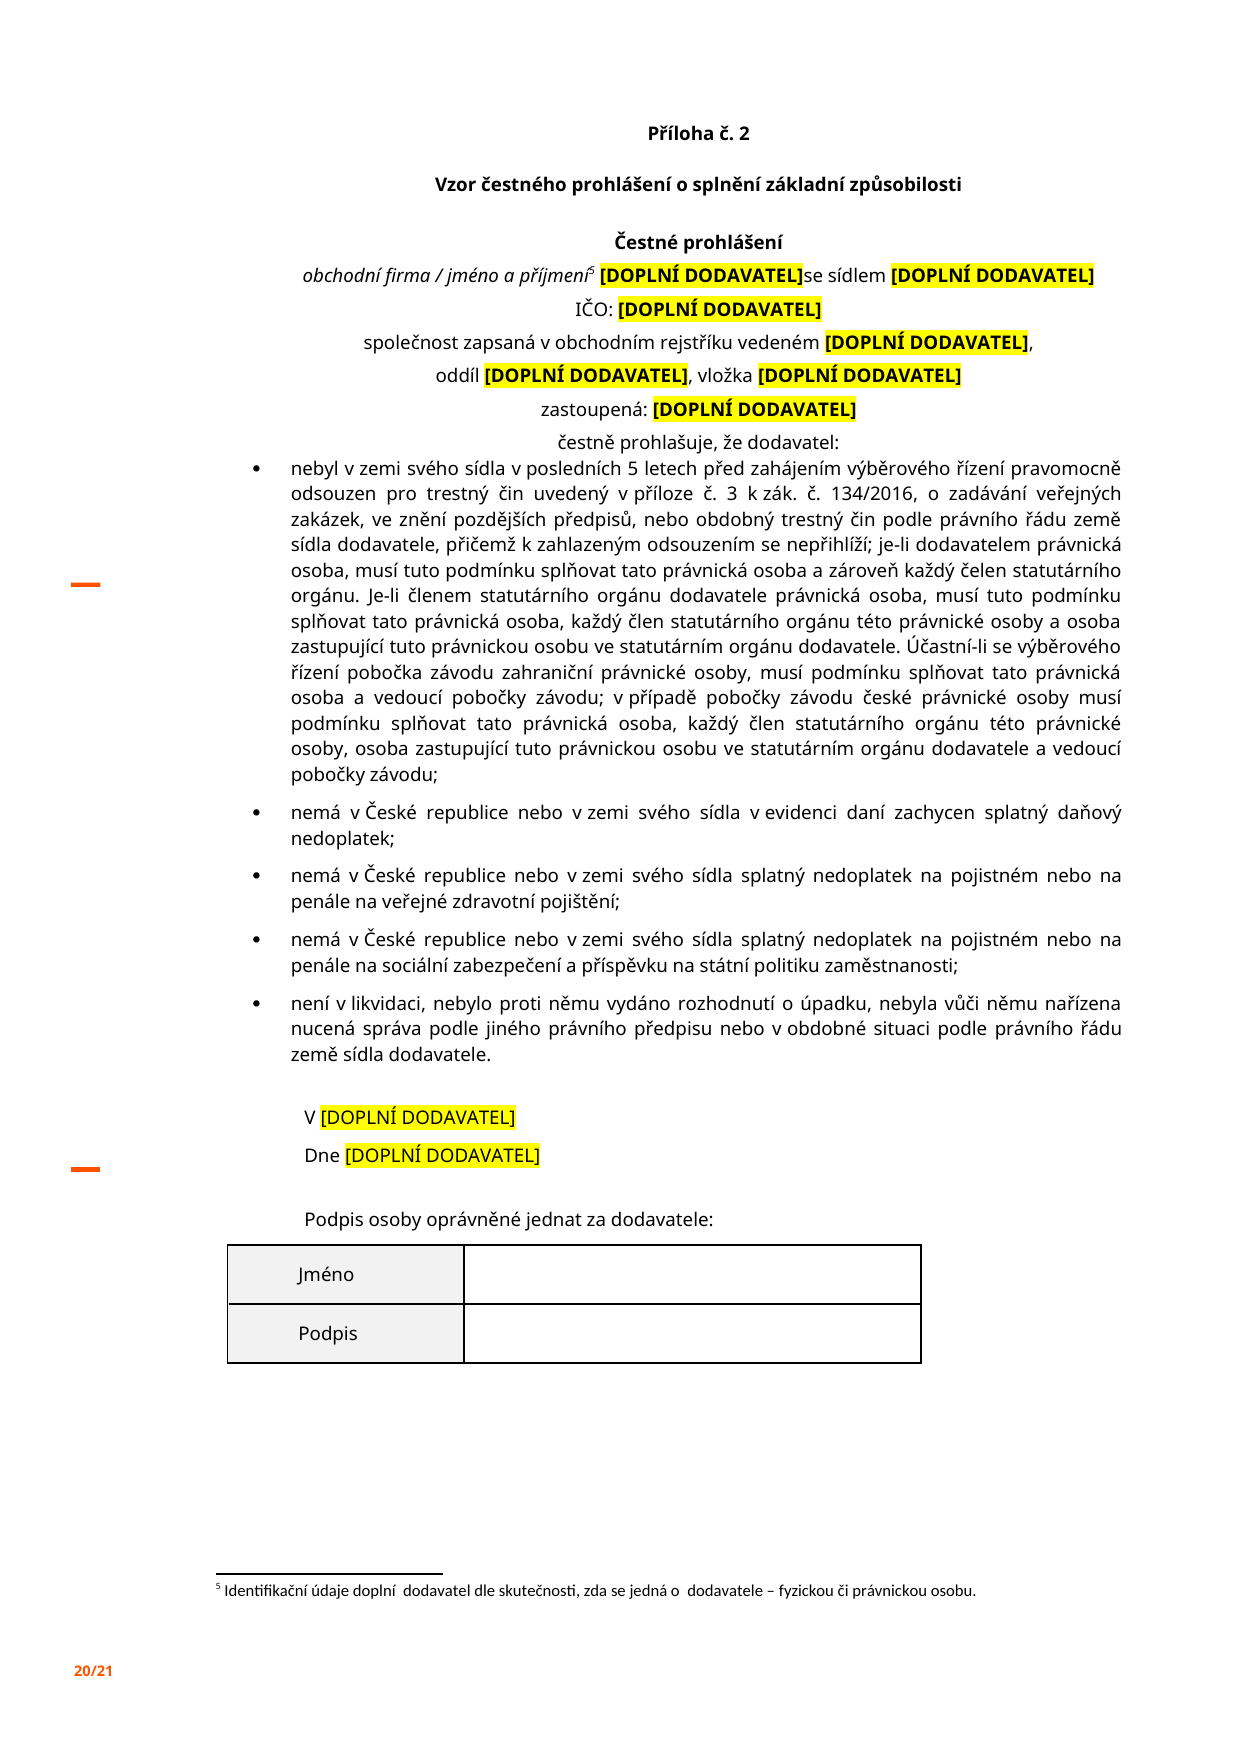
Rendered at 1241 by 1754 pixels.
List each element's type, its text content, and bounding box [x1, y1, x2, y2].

text Příloha č. 2 [216, 121, 1122, 146]
table_cell Podpis [228, 1304, 463, 1362]
text obchodní firma / jméno a příjmení [DOPLNÍ DODAVATEL]se sídlem [DOPLNÍ DODAVATEL] [216, 255, 1122, 288]
list nemá v České republice nebo v zemi svého sídla v evidenci daní zachycen splatný daňový nedoplatek; [253, 799, 1122, 850]
text V [DOPLNÍ DODAVATEL] [245, 1104, 1122, 1130]
text Čestné prohlášení [216, 222, 1122, 255]
text zastoupená: [DOPLNÍ DODAVATEL] [216, 388, 1122, 422]
text oddíl [DOPLNÍ DODAVATEL], vložka [DOPLNÍ DODAVATEL] [216, 355, 1122, 388]
list nebyl v zemi svého sídla v posledních 5 letech před zahájením výběrového řízení pravomocně odsouzen pro trestný čin uvedený v příloze č. 3 k zák. č. 134/2016, o zadávání veřejných zakázek, ve znění pozdějších předpisů, nebo obdobný trestný čin podle právního řádu země sídla dodavatele, přičemž k zahlazeným odsouzením se nepřihlíží; je-li dodavatelem právnická osoba, musí tuto podmínku splňovat tato právnická osoba a zároveň každý čelen statutárního orgánu. Je-li členem statutárního orgánu dodavatele právnická osoba, musí tuto podmínku splňovat tato právnická osoba, každý člen statutárního orgánu této právnické osoby a osoba zastupující tuto právnickou osobu ve statutárním orgánu dodavatele. Účastní-li se výběrového řízení pobočka závodu zahraniční právnické osoby, musí podmínku splňovat tato právnická osoba a vedoucí pobočky závodu; v případě pobočky závodu české právnické osoby musí podmínku splňovat tato právnická osoba, každý člen statutárního orgánu této právnické osoby, osoba zastupující tuto právnickou osobu ve statutárním orgánu dodavatele a vedoucí pobočky závodu; [253, 455, 1122, 787]
text IČO: [DOPLNÍ DODAVATEL] [216, 288, 1122, 322]
list nemá v České republice nebo v zemi svého sídla splatný nedoplatek na pojistném nebo na penále na sociální zabezpečení a příspěvku na státní politiku zaměstnanosti; [253, 926, 1122, 977]
text čestně prohlašuje, že dodavatel: [216, 422, 1122, 455]
list nemá v České republice nebo v zemi svého sídla splatný nedoplatek na pojistném nebo na penále na veřejné zdravotní pojištění; [253, 863, 1122, 914]
table_header Jméno [228, 1246, 463, 1303]
table_header [465, 1246, 920, 1303]
table_cell [465, 1305, 920, 1362]
list není v likvidaci, nebylo proti němu vydáno rozhodnutí o úpadku, nebyla vůči němu nařízena nucená správa podle jiného právního předpisu nebo v obdobné situaci podle právního řádu země sídla dodavatele. [253, 990, 1122, 1066]
text společnost zapsaná v obchodním rejstříku vedeném [DOPLNÍ DODAVATEL], [216, 322, 1122, 355]
text Dne [DOPLNÍ DODAVATEL] [245, 1142, 1122, 1168]
text Vzor čestného prohlášení o splnění základní způsobilosti [216, 171, 1122, 197]
text Podpis osoby oprávněné jednat za dodavatele: [245, 1206, 1122, 1232]
